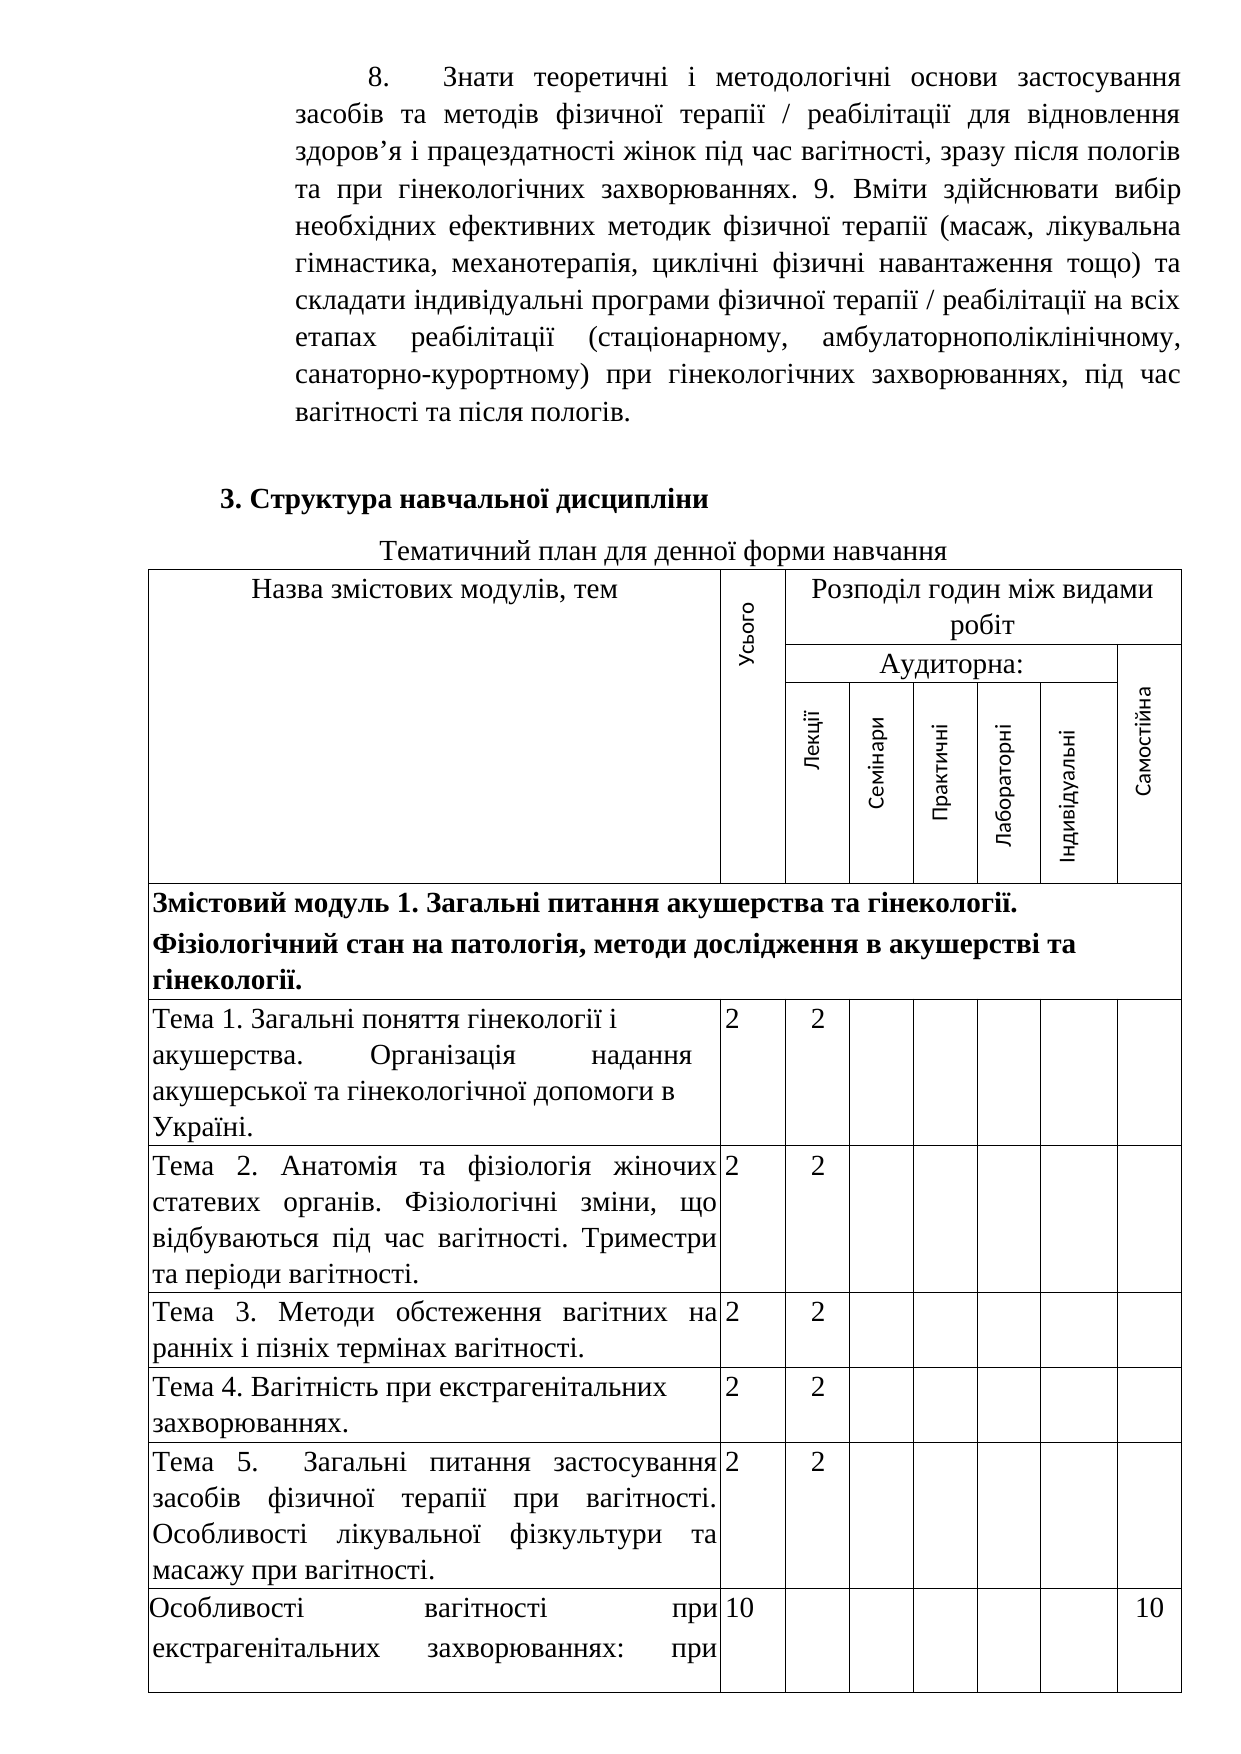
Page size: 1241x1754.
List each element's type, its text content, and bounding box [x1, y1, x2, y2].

table_cell [1118, 1146, 1181, 1292]
table_header Назва змістових модулів, тем [149, 570, 720, 883]
table_cell [914, 1443, 977, 1588]
table_cell [914, 1589, 977, 1692]
table_cell 10 [721, 1589, 785, 1692]
table_cell [978, 1443, 1040, 1588]
table_cell Тема 3. Методи обстеження вагітних на ранніх і пізніх термінах вагітності. [149, 1293, 720, 1367]
table_cell [786, 683, 849, 883]
table_cell [1041, 1293, 1117, 1367]
table_cell Аудиторна: [786, 645, 1117, 682]
table_cell [1041, 1443, 1117, 1588]
table_cell [978, 1000, 1040, 1145]
table_cell [850, 1000, 913, 1145]
table_cell Тема 5. Загальні питання застосування засобів фізичної терапії при вагітності. Особливості лікувальної фізкультури та масажу при вагітності. [149, 1443, 720, 1588]
table_cell 2 [721, 1293, 785, 1367]
table_cell [978, 1146, 1040, 1292]
table_cell 2 [786, 1146, 849, 1292]
table_cell [914, 1000, 977, 1145]
table_cell [1041, 1368, 1117, 1441]
table_cell [1041, 683, 1117, 883]
table_cell [850, 1146, 913, 1292]
table_cell 2 [721, 1000, 785, 1145]
table_cell [850, 1443, 913, 1588]
table_cell [914, 683, 977, 883]
table_cell 2 [786, 1000, 849, 1145]
table_cell [1041, 1146, 1117, 1292]
table_cell [850, 683, 913, 883]
table_cell [1118, 1368, 1181, 1441]
table_cell [978, 683, 1040, 883]
table_cell [1118, 1443, 1181, 1588]
list Знати теоретичні і методологічні основи застосування засобів та методів фізичної терапії / реабілітації для відновлення здоров’я і працездатності жінок під час вагітності, зразу після пологів та при гінекологічних захворюваннях. 9. Вміти здійснювати вибір необхідних ефективних методик фізичної терапії (масаж, лікувальна гімнастика, механотерапія, циклічні фізичні навантаження тощо) та складати індивідуальні програми фізичної терапії / реабілітації на всіх етапах реабілітації (стаціонарному, амбулаторнополіклінічному, санаторно-курортному) при гінекологічних захворюваннях, під час вагітності та після пологів. [295, 59, 1181, 427]
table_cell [149, 1589, 720, 1692]
table_cell [1041, 1000, 1117, 1145]
list Структура навчальної дисципліни [220, 481, 1186, 515]
table_cell [786, 1589, 849, 1692]
table_cell [914, 1368, 977, 1441]
table_cell [978, 1368, 1040, 1441]
table_cell Тема 1. Загальні поняття гінекології і акушерства. Організація надання акушерської та гінекологічної допомоги в Україні. [149, 1000, 720, 1145]
table_cell [1041, 1589, 1117, 1692]
table_cell [914, 1293, 977, 1367]
table_cell 2 [786, 1368, 849, 1441]
table_header Розподіл годин між видами робіт [786, 570, 1181, 644]
table_cell [850, 1368, 913, 1441]
table_cell Тема 4. Вагітність при екстрагенітальних захворюваннях. [149, 1368, 720, 1441]
table_cell [1118, 1293, 1181, 1367]
table_cell [850, 1589, 913, 1692]
table_cell 2 [721, 1443, 785, 1588]
table_cell [1118, 645, 1181, 883]
table_cell [850, 1293, 913, 1367]
table_cell [1118, 1000, 1181, 1145]
table_header [721, 570, 785, 883]
table_cell Змістовий модуль 1. Загальні питання акушерства та гінекології. Фізіологічний стан на патологія, методи дослідження в акушерстві та гінекології. [149, 884, 1181, 998]
table_cell [978, 1589, 1040, 1692]
table_cell 2 [721, 1146, 785, 1292]
table_cell 10 [1118, 1589, 1181, 1692]
table_cell 2 [786, 1293, 849, 1367]
table_cell 2 [721, 1368, 785, 1441]
table_cell [978, 1293, 1040, 1367]
table_cell 2 [786, 1443, 849, 1588]
text Тематичний план для денної форми навчання [148, 533, 947, 566]
table_cell [914, 1146, 977, 1292]
table_cell Тема 2. Анатомія та фізіологія жіночих статевих органів. Фізіологічні зміни, що відбуваються під час вагітності. Триместри та періоди вагітності. [149, 1146, 720, 1292]
